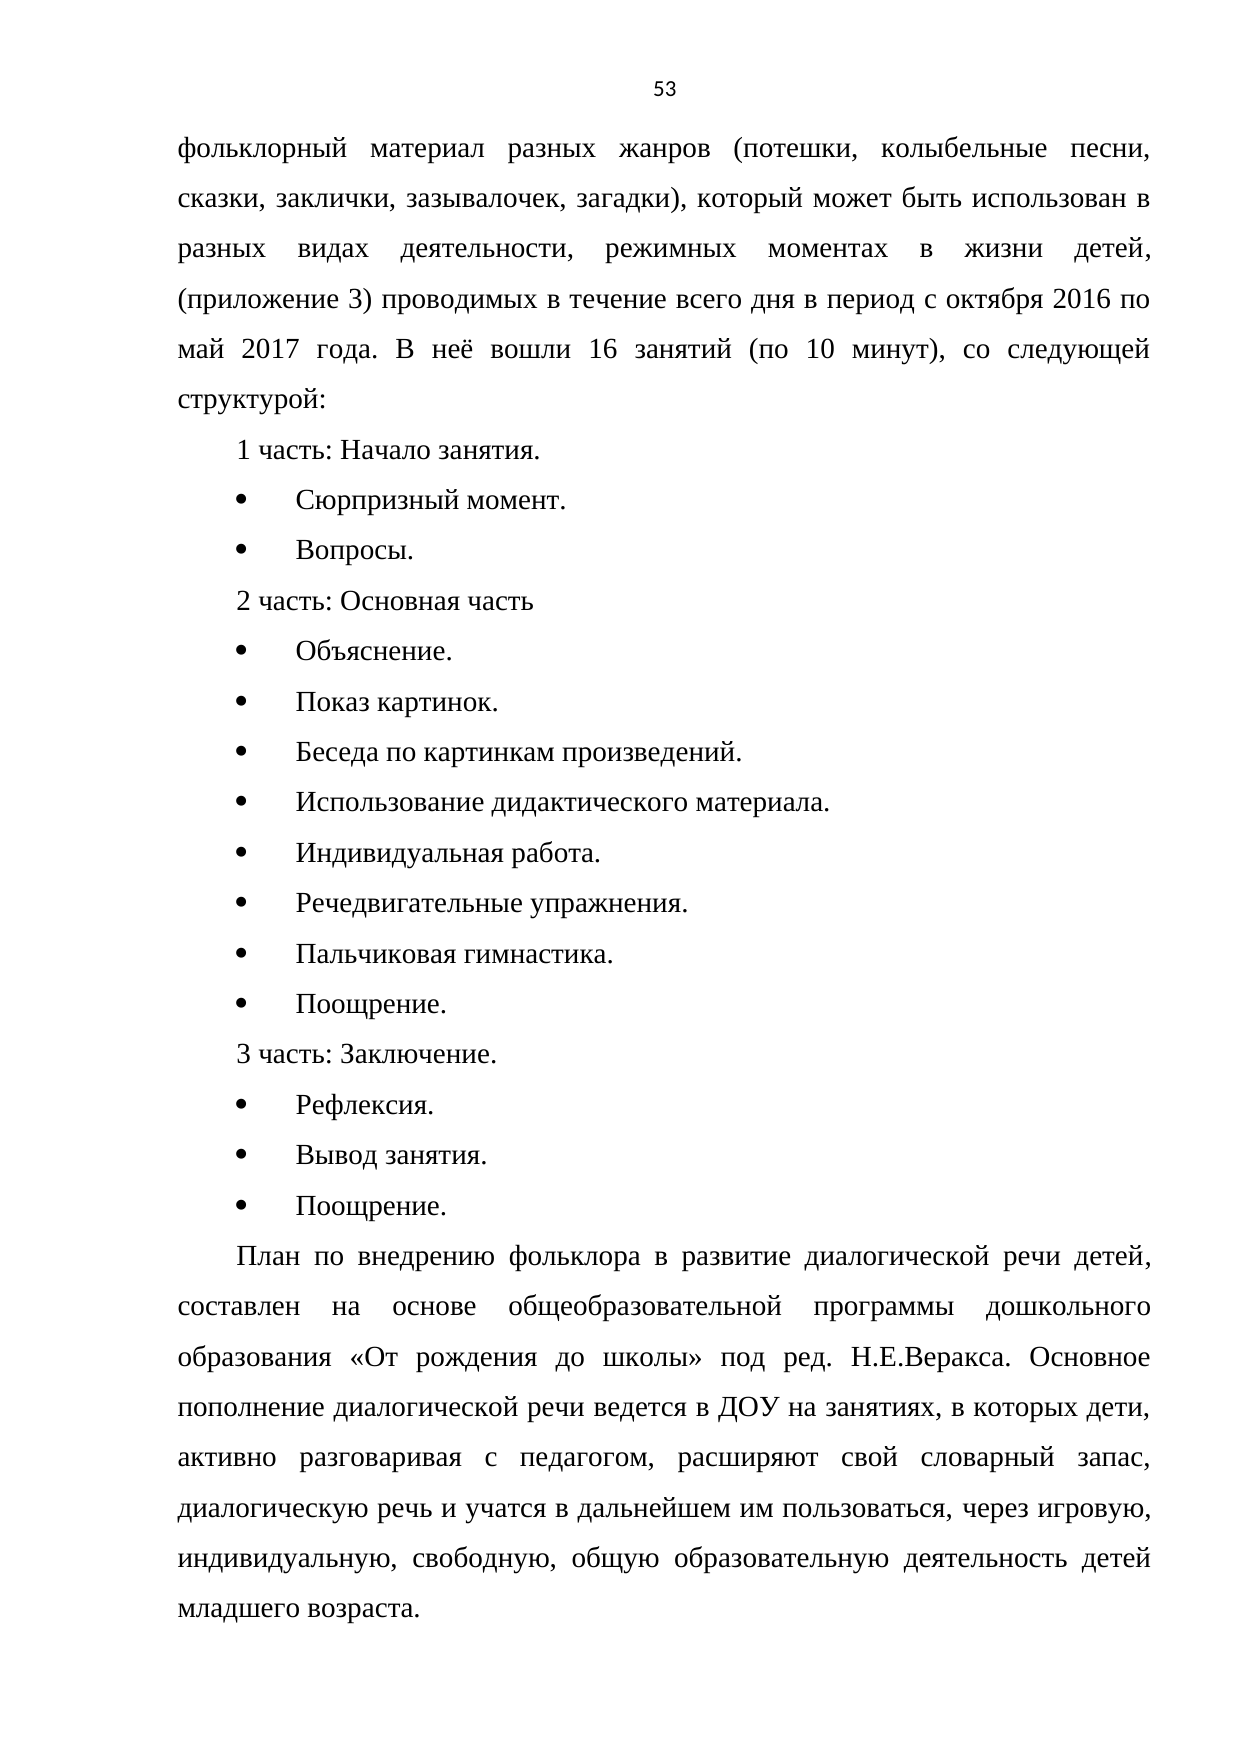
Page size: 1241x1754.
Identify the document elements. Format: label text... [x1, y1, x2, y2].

list Беседа по картинкам произведений. [177, 734, 1152, 768]
list Вывод занятия. [177, 1137, 1152, 1171]
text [177, 130, 1152, 415]
list Поощрение. [177, 986, 1152, 1020]
list Поощрение. [177, 1188, 1152, 1221]
text 1 часть: Начало занятия. [177, 432, 1152, 465]
list Показ картинок. [177, 684, 1152, 717]
text 2 часть: Основная часть [177, 583, 1152, 616]
list Использование дидактического материала. [177, 784, 1152, 818]
text План по внедрению фольклора в развитие диалогической речи детей, составлен на основе общеобразовательной программы дошкольного образования «От рождения до школы» под ред. Н.Е.Веракса. Основное пополнение диалогической речи ведется в ДОУ на занятиях, в которых дети, активно разговаривая с педагогом, расширяют свой словарный запас, диалогическую речь и учатся в дальнейшем им пользоваться, через игровую, индивидуальную, свободную, общую образовательную деятельность детей младшего возраста. [177, 1238, 1152, 1624]
text 3 часть: Заключение. [177, 1037, 1152, 1070]
list Пальчиковая гимнастика. [177, 936, 1152, 969]
list Рефлексия. [177, 1087, 1152, 1121]
list Вопросы. [177, 532, 1152, 566]
list Индивидуальная работа. [177, 835, 1152, 868]
list Сюрпризный момент. [177, 482, 1152, 516]
list Объяснение. [177, 633, 1152, 667]
list Речедвигательные упражнения. [177, 885, 1152, 919]
